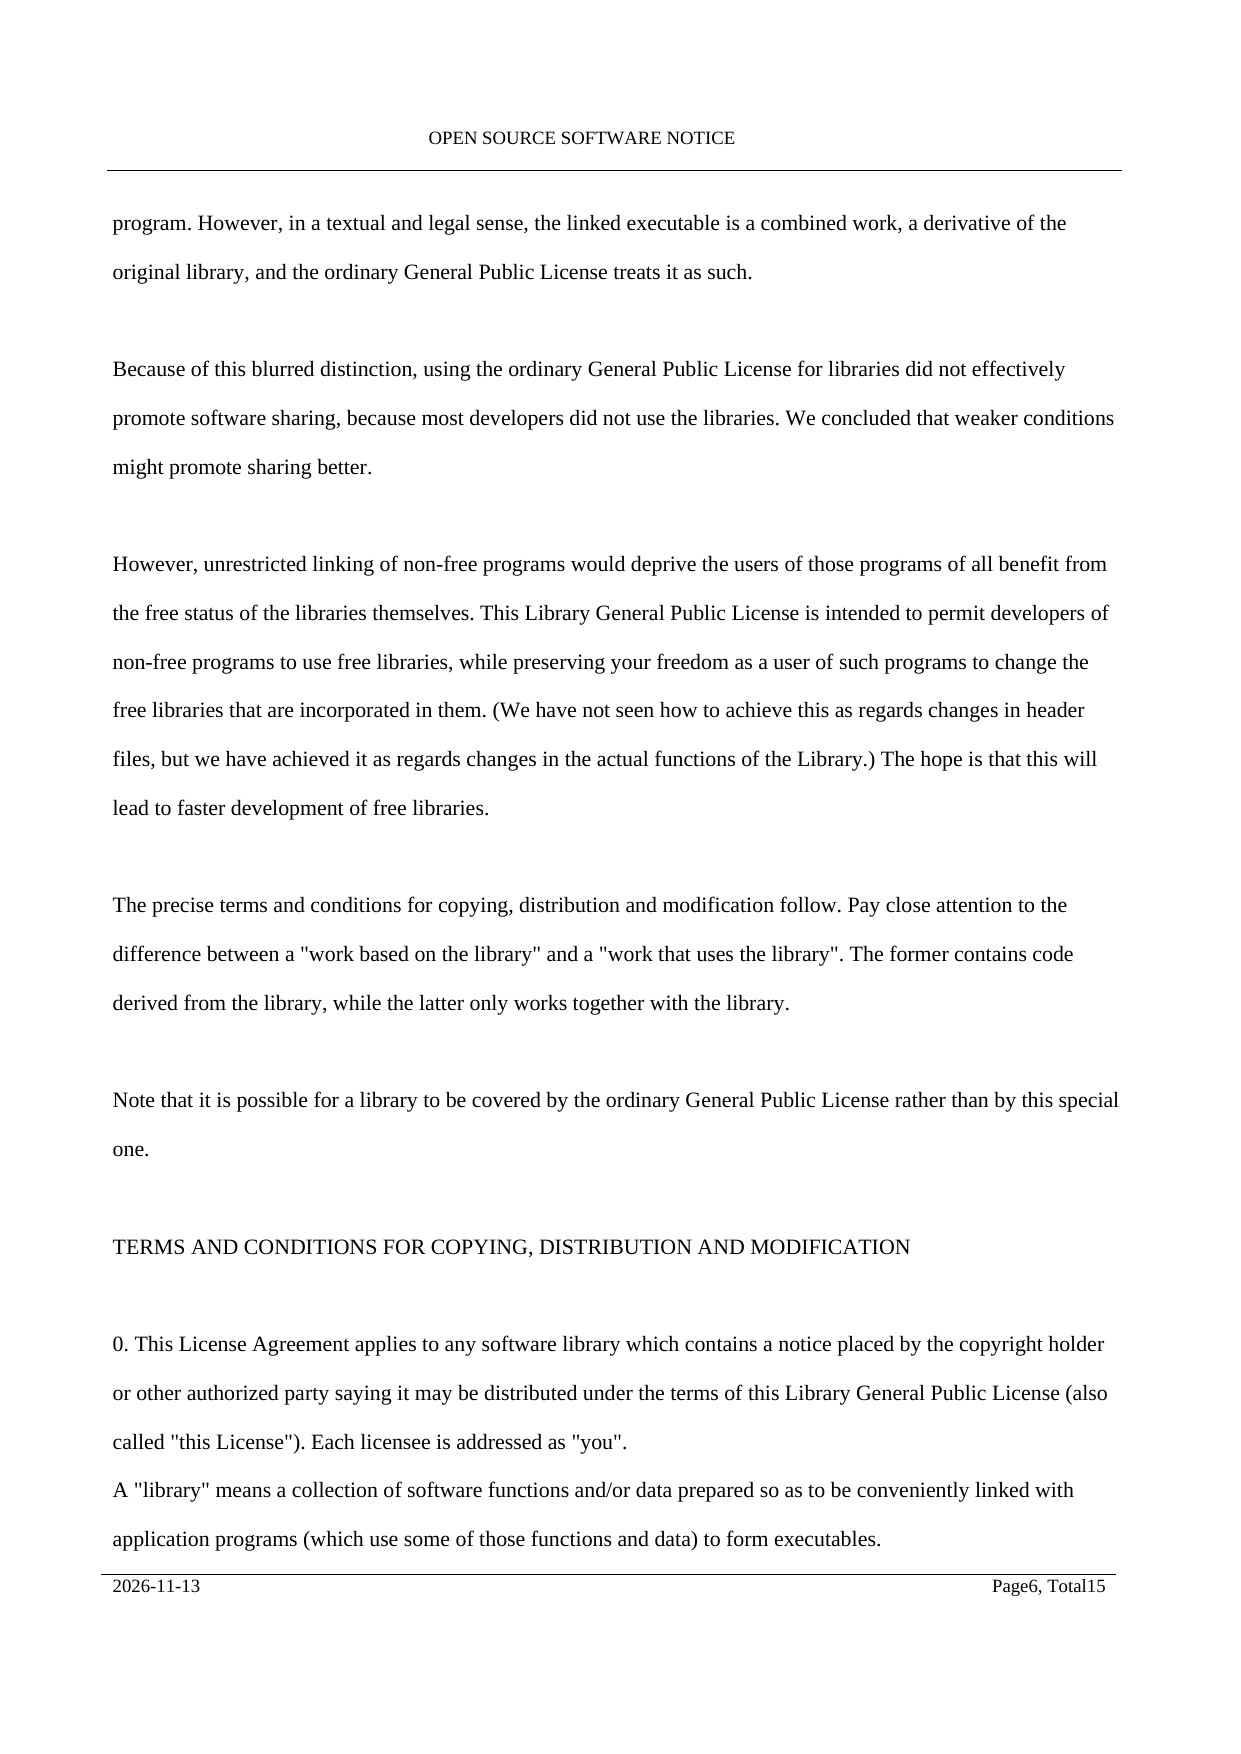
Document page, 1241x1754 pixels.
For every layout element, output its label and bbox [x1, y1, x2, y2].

text [112, 206, 1128, 1555]
